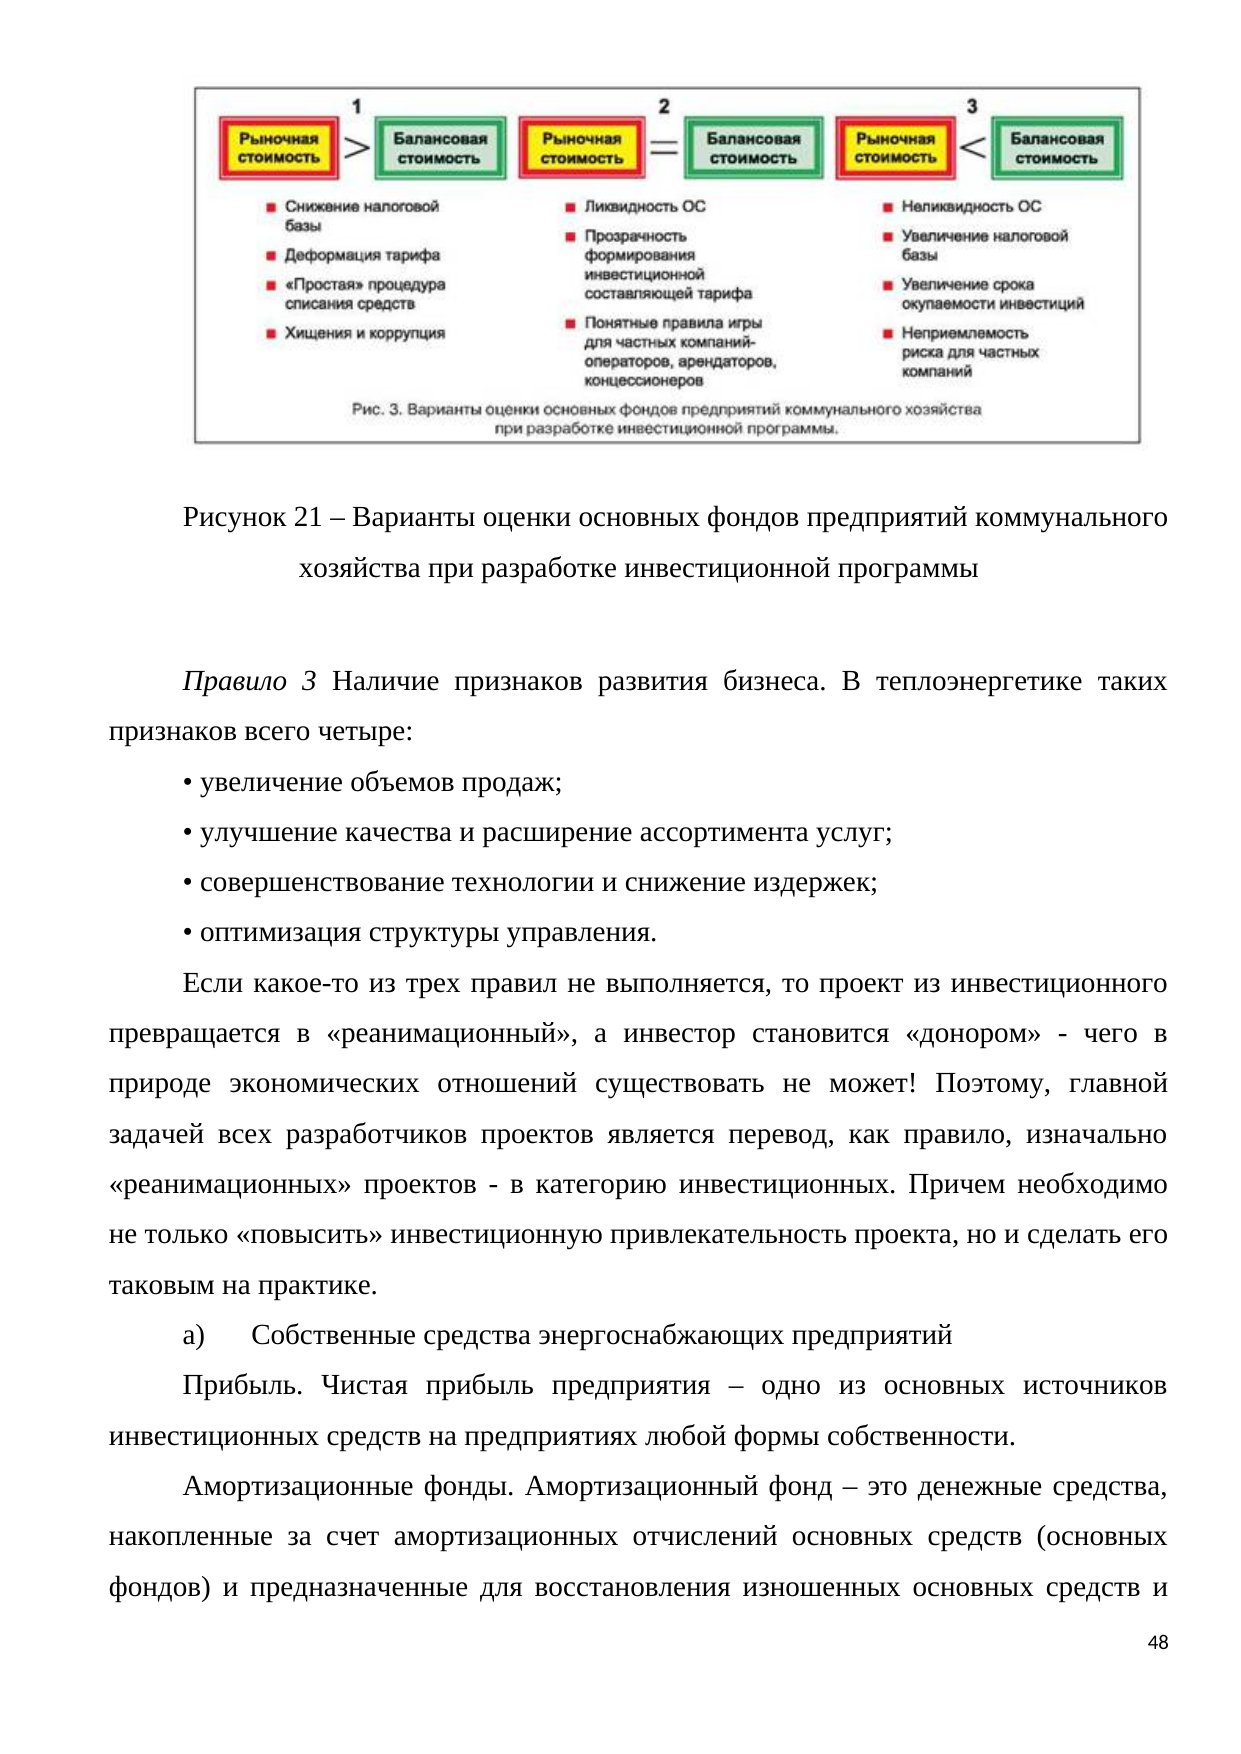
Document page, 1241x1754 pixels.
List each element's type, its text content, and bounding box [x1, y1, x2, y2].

text Правило 3 Наличие признаков развития бизнеса. В теплоэнергетике таких признаков всего четыре: [108, 663, 1169, 747]
text Рисунок 21 – Варианты оценки основных фондов предприятий коммунального хозяйства при разработке инвестиционной программы [108, 499, 1169, 583]
text а) Собственные средства энергоснабжающих предприятий [108, 1317, 1169, 1351]
text • совершенствование технологии и снижение издержек; [108, 864, 1169, 898]
text Если какое-то из трех правил не выполняется, то проект из инвестиционного превращается в «реанимационный», а инвестор становится «донором» - чего в природе экономических отношений существовать не может! Поэтому, главной задачей всех разработчиков проектов является перевод, как правило, изначально «реанимационных» проектов - в категорию инвестиционных. Причем необходимо не только «повысить» инвестиционную привлекательность проекта, но и сделать его таковым на практике. [108, 965, 1169, 1300]
text • улучшение качества и расширение ассортимента услуг; [108, 814, 1169, 847]
text • оптимизация структуры управления. [108, 914, 1169, 948]
picture [182, 74, 1151, 454]
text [109, 1468, 1169, 1602]
text Прибыль. Чистая прибыль предприятия – одно из основных источников инвестиционных средств на предприятиях любой формы собственности. [109, 1367, 1169, 1451]
text • увеличение объемов продаж; [108, 764, 1169, 797]
